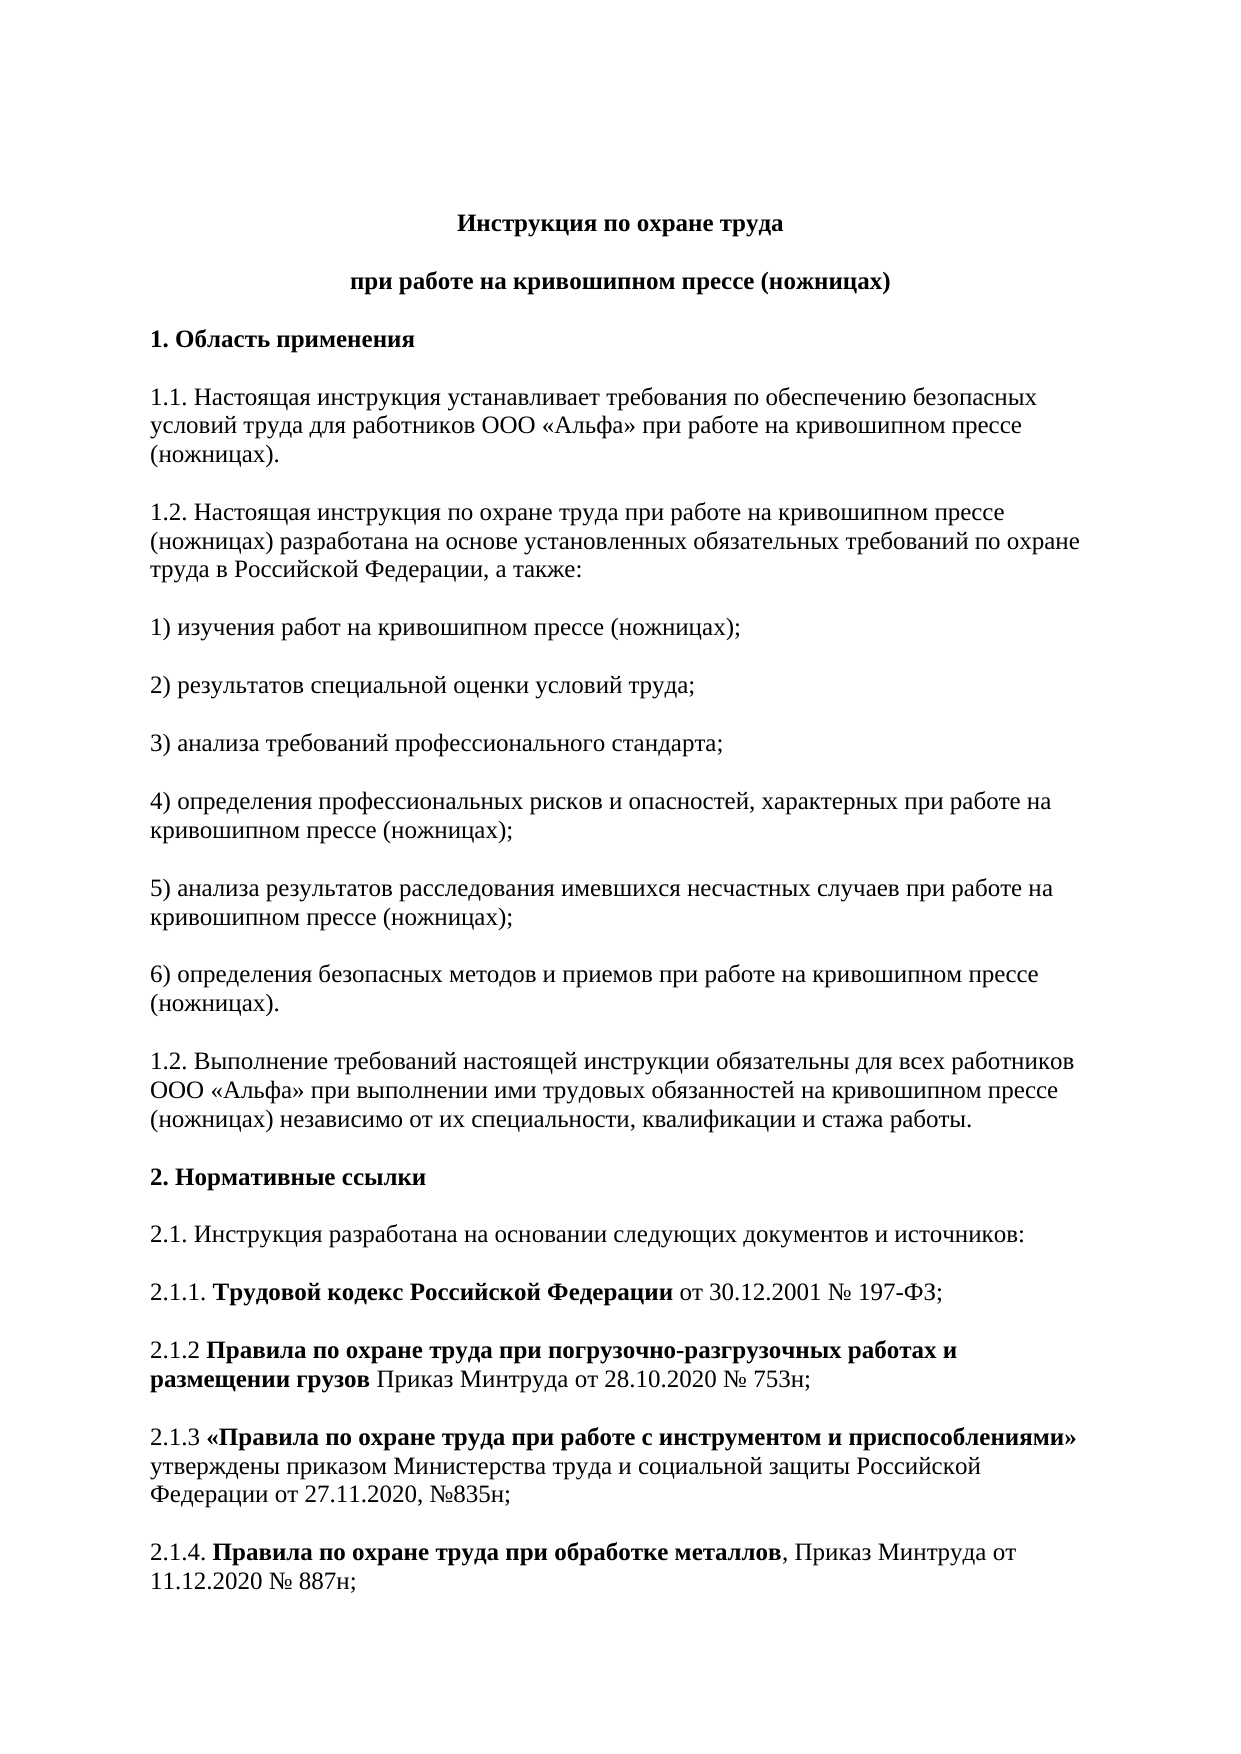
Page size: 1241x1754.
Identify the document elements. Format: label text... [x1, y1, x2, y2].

text 4) определения профессиональных рисков и опасностей, характерных при работе на кривошипном прессе (ножницах); [150, 786, 1090, 844]
text 2.1.1. Трудовой кодекс Российской Федерации от 30.12.2001 № 197-ФЗ; [150, 1277, 1090, 1306]
text 6) определения безопасных методов и приемов при работе на кривошипном прессе (ножницах). [150, 959, 1090, 1017]
text 1. Область применения [150, 324, 1090, 352]
text 2.1. Инструкция разработана на основании следующих документов и источников: [150, 1219, 1090, 1248]
text 2) результатов специальной оценки условий труда; [150, 670, 1090, 699]
text 1.2. Выполнение требований настоящей инструкции обязательны для всех работников ООО «Альфа» при выполнении ими трудовых обязанностей на кривошипном прессе (ножницах) независимо от их специальности, квалификации и стажа работы. [150, 1046, 1090, 1132]
text 3) анализа требований профессионального стандарта; [150, 728, 1090, 757]
text Инструкция по охране труда [150, 208, 1090, 237]
text 5) анализа результатов расследования имевшихся несчастных случаев при работе на кривошипном прессе (ножницах); [150, 873, 1090, 930]
text 1.1. Настоящая инструкция устанавливает требования по обеспечению безопасных условий труда для работников ООО «Альфа» при работе на кривошипном прессе (ножницах). [150, 382, 1090, 468]
text 2.1.2 Правила по охране труда при погрузочно-разгрузочных работах и размещении грузов Приказ Минтруда от 28.10.2020 № 753н; [150, 1335, 1090, 1393]
text 2. Нормативные ссылки [150, 1162, 1090, 1190]
text 1) изучения работ на кривошипном прессе (ножницах); [150, 612, 1090, 641]
text при работе на кривошипном прессе (ножницах) [150, 266, 1090, 294]
text 2.1.3 «Правила по охране труда при работе с инструментом и приспособлениями» утверждены приказом Министерства труда и социальной защиты Российской Федерации от 27.11.2020, №835н; [150, 1422, 1090, 1508]
text 2.1.4. Правила по охране труда при обработке металлов, Приказ Минтруда от 11.12.2020 № 887н; [150, 1537, 1090, 1595]
text 1.2. Настоящая инструкция по охране труда при работе на кривошипном прессе (ножницах) разработана на основе установленных обязательных требований по охране труда в Российской Федерации, а также: [150, 497, 1090, 583]
